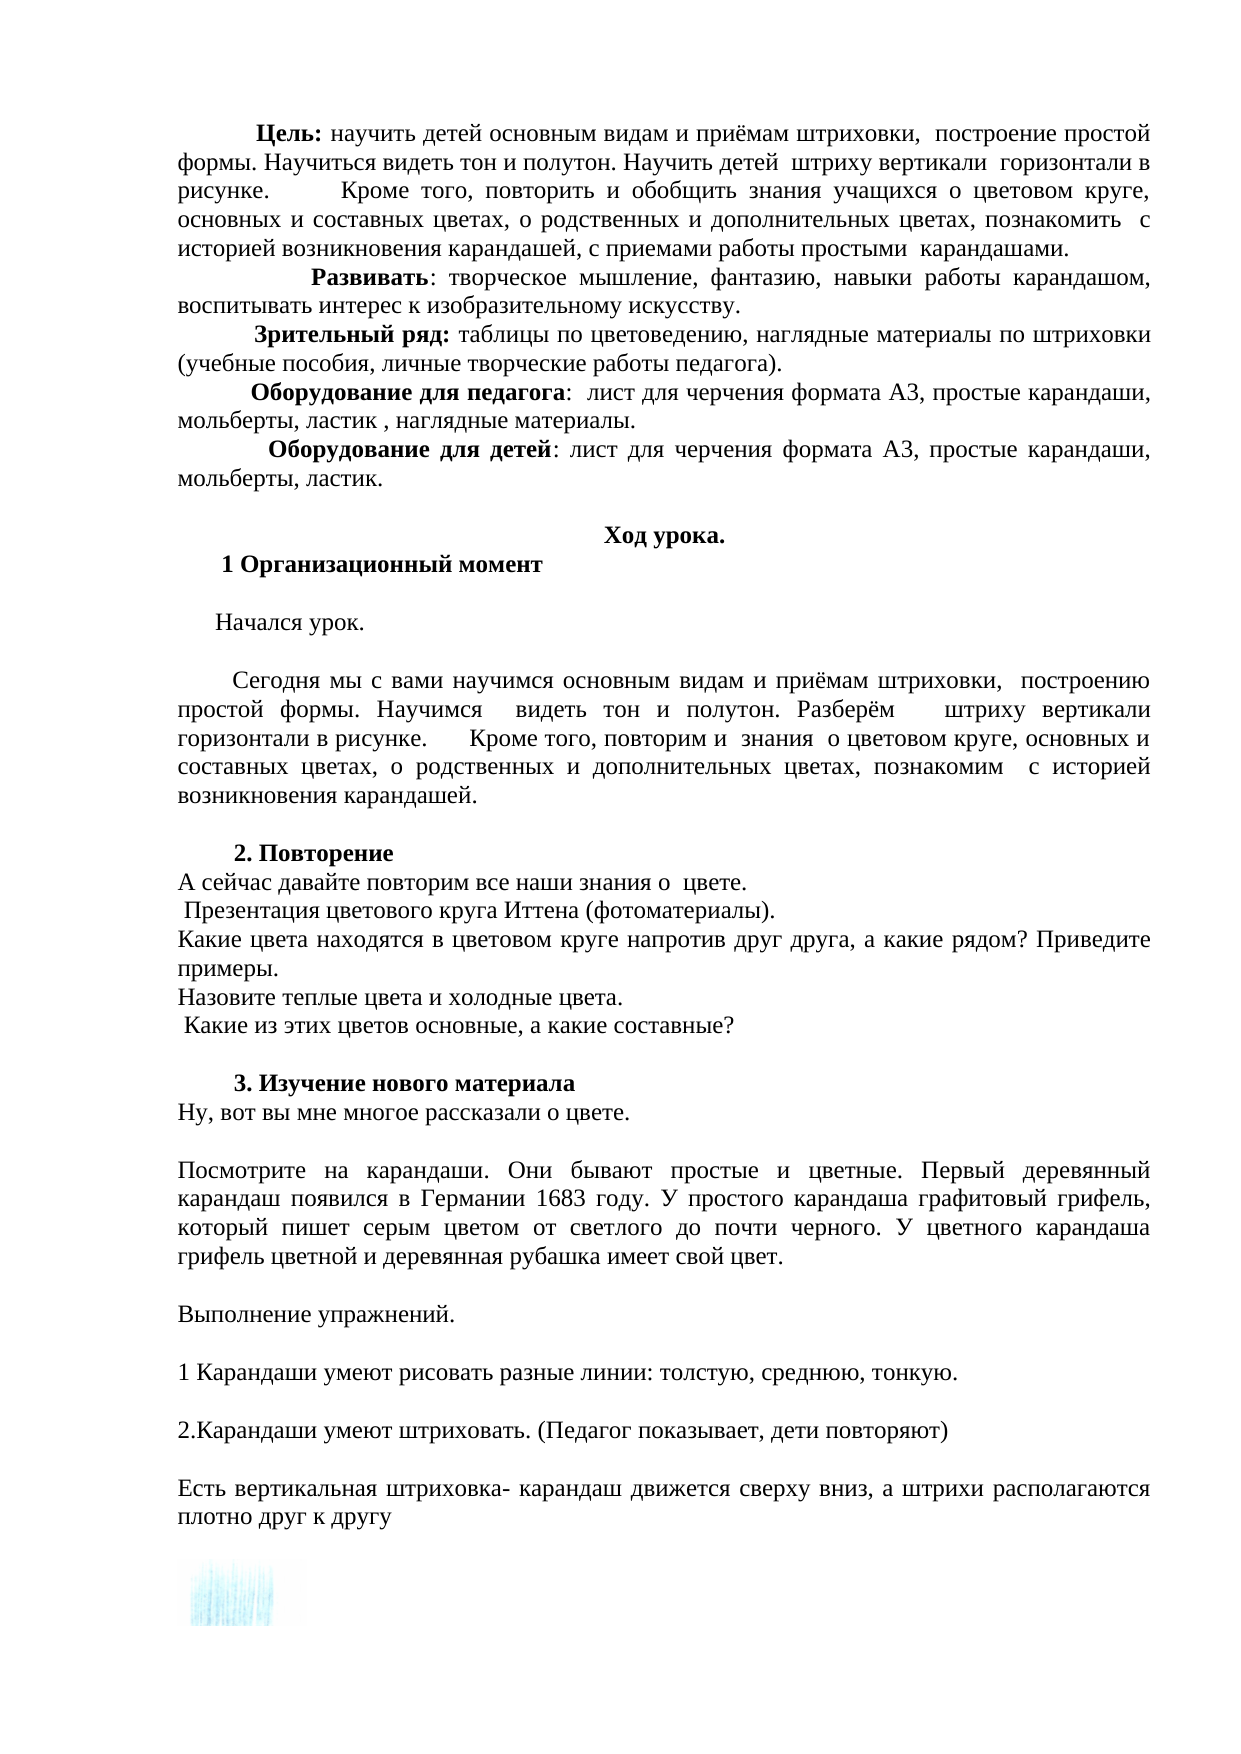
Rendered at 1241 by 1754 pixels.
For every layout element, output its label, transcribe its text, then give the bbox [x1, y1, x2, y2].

text Зрительный ряд: таблицы по цветоведению, наглядные материалы по штриховки (учебные пособия, личные творческие работы педагога). [177, 319, 1152, 377]
picture [177, 1559, 307, 1626]
text Цель: научить детей основным видам и приёмам штриховки, построение простой формы. Научиться видеть тон и полутон. Научить детей штриху вертикали горизонтали в рисунке. Кроме того, повторить и обобщить знания учащихся о цветовом круге, основных и составных цветах, о родственных и дополнительных цветах, познакомить с историей возникновения карандашей, с приемами работы простыми карандашами. [177, 118, 1152, 262]
text Ну, вот вы мне многое рассказали о цвете. [177, 1097, 1152, 1126]
text Какие из этих цветов основные, а какие составные? [177, 1011, 1152, 1039]
text 1 Карандаши умеют рисовать разные линии: толстую, среднюю, тонкую. [177, 1357, 1152, 1386]
text Сегодня мы с вами научимся основным видам и приёмам штриховки, построению простой формы. Научимся видеть тон и полутон. Разберём штриху вертикали горизонтали в рисунке. Кроме того, повторим и знания о цветовом круге, основных и составных цветах, о родственных и дополнительных цветах, познакомим с историей возникновения карандашей. [177, 665, 1152, 809]
text Выполнение упражнений. [177, 1299, 1152, 1328]
text Посмотрите на карандаши. Они бывают простые и цветные. Первый деревянный карандаш появился в Германии 1683 году. У простого карандаша графитовый грифель, который пишет серым цветом от светлого до почти черного. У цветного карандаша грифель цветной и деревянная рубашка имеет свой цвет. [177, 1155, 1152, 1270]
text А сейчас давайте повторим все наши знания о цвете. [177, 867, 1152, 896]
text Оборудование для педагога: лист для черчения формата А3, простые карандаши, мольберты, ластик , наглядные материалы. [177, 377, 1152, 434]
text Есть вертикальная штриховка- карандаш движется сверху вниз, а штрихи располагаются плотно друг к другу [177, 1473, 1152, 1530]
text Начался урок. [177, 607, 1152, 636]
text Ход урока. [177, 521, 1152, 549]
text 2.Карандаши умеют штриховать. (Педагог показывает, дети повторяют) [177, 1415, 1152, 1443]
text Презентация цветового круга Иттена (фотоматериалы). [177, 896, 1152, 924]
text Какие цвета находятся в цветовом круге напротив друг друга, а какие рядом? Приведите примеры. [177, 924, 1152, 982]
text 2. Повторение [177, 838, 1152, 867]
text Оборудование для детей: лист для черчения формата А3, простые карандаши, мольберты, ластик. [177, 434, 1152, 492]
text 3. Изучение нового материала [177, 1068, 1152, 1097]
text Развивать: творческое мышление, фантазию, навыки работы карандашом, воспитывать интерес к изобразительному искусству. [177, 262, 1152, 319]
text 1 Организационный момент [177, 549, 1152, 578]
text Назовите теплые цвета и холодные цвета. [177, 982, 1152, 1011]
